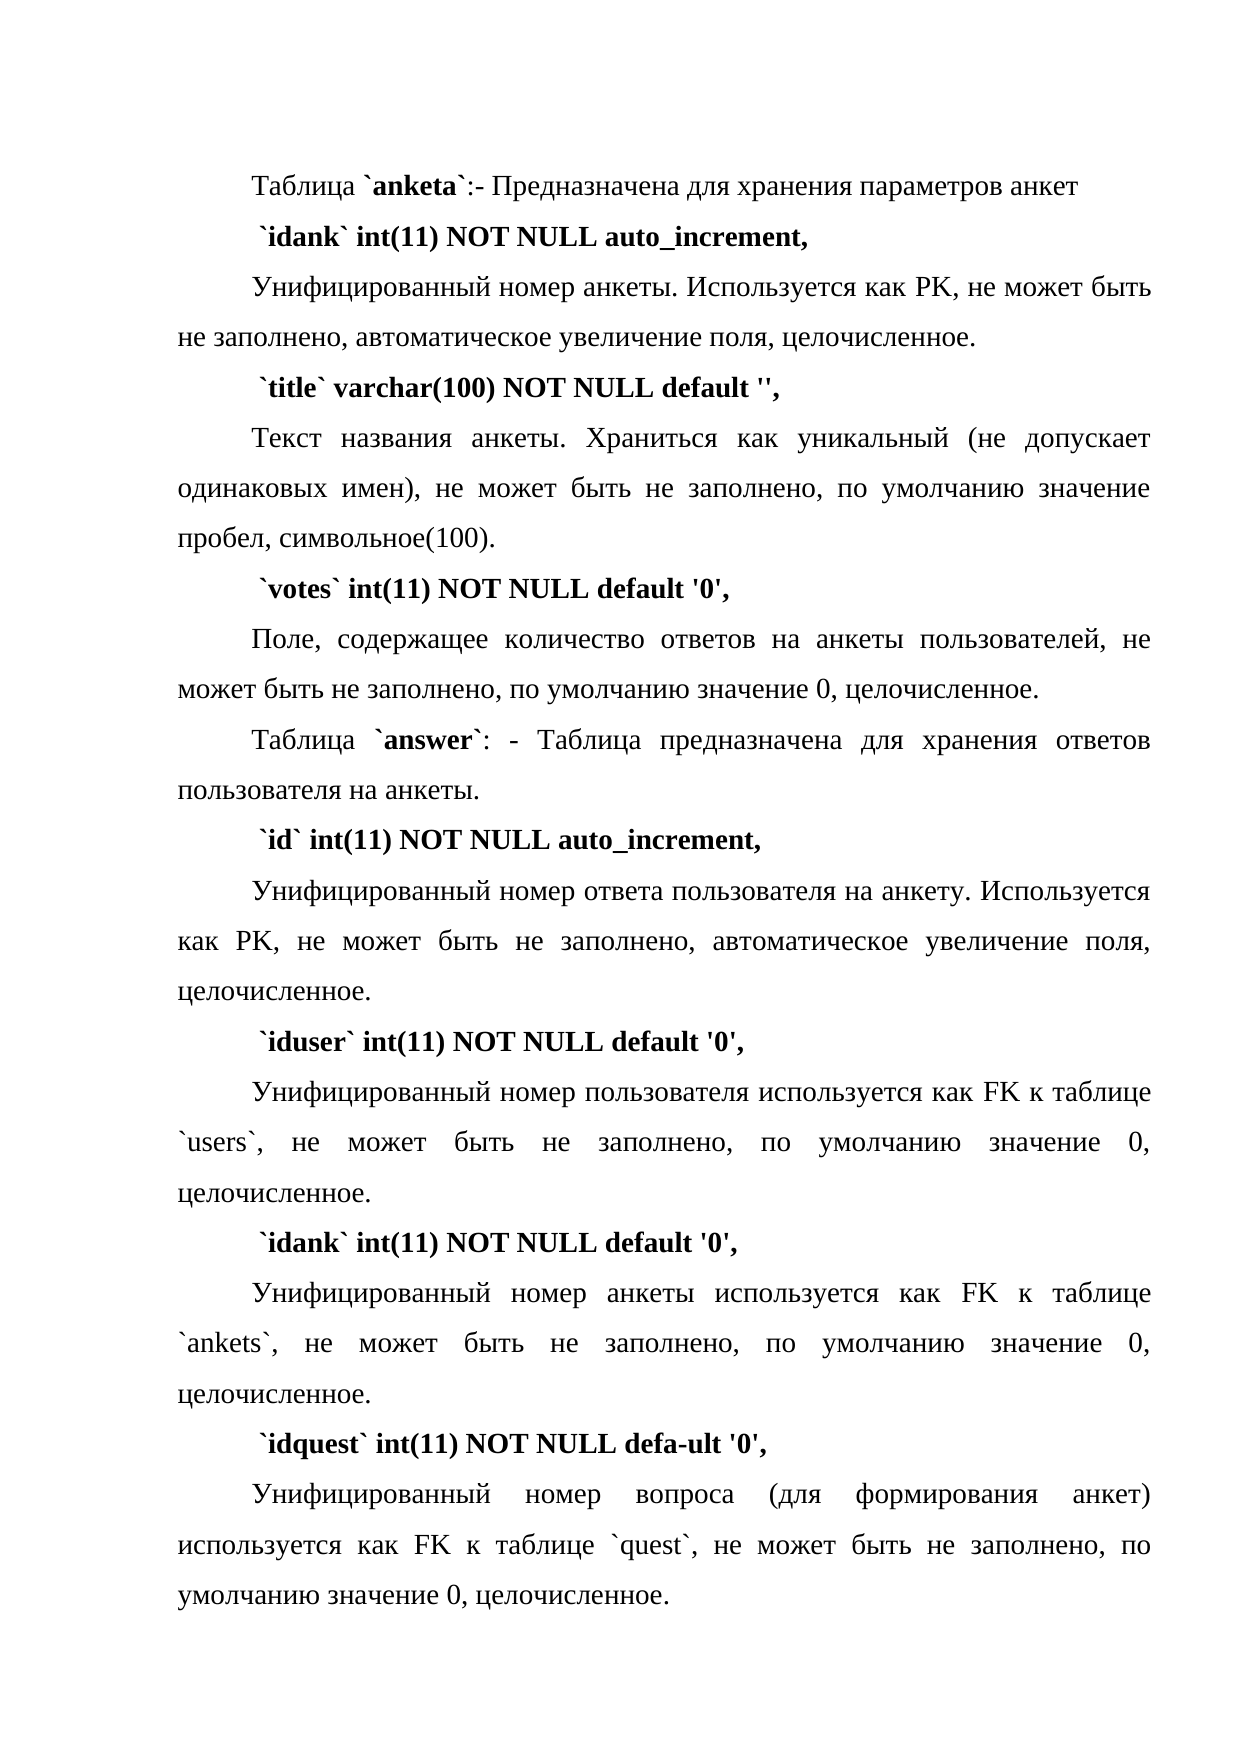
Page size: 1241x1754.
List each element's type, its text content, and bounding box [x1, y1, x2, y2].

text Текст названия анкеты. Храниться как уникальный (не допускает одинаковых имен), не может быть не заполнено, по умолчанию значение пробел, символьное(100). [177, 420, 1152, 554]
text `votes` int(11) NOT NULL default '0', [177, 571, 1152, 604]
text Таблица `answer`: - Таблица предназначена для хранения ответов пользователя на анкеты. [177, 722, 1152, 806]
text `id` int(11) NOT NULL auto_increment, [177, 822, 1152, 856]
text Таблица `anketa`:- Предназначена для хранения параметров анкет [177, 168, 1152, 202]
text `idank` int(11) NOT NULL auto_increment, [177, 219, 1152, 252]
text `iduser` int(11) NOT NULL default '0', [177, 1024, 1152, 1057]
text Поле, содержащее количество ответов на анкеты пользователей, не может быть не заполнено, по умолчанию значение 0, целочисленное. [177, 621, 1152, 705]
text Унифицированный номер анкеты. Используется как PK, не может быть не заполнено, автоматическое увеличение поля, целочисленное. [177, 269, 1152, 353]
text Унифицированный номер ответа пользователя на анкету. Используется как PK, не может быть не заполнено, автоматическое увеличение поля, целочисленное. [177, 873, 1152, 1007]
text `title` varchar(100) NOT NULL default '', [177, 370, 1152, 403]
text Унифицированный номер вопроса (для формирования анкет) используется как FK к таблице `quest`, не может быть не заполнено, по умолчанию значение 0, целочисленное. [177, 1477, 1152, 1611]
text Унифицированный номер анкеты используется как FK к таблице `ankets`, не может быть не заполнено, по умолчанию значение 0, целочисленное. [177, 1275, 1152, 1409]
text Унифицированный номер пользователя используется как FK к таблице `users`, не может быть не заполнено, по умолчанию значение 0, целочисленное. [177, 1074, 1152, 1208]
text `idquest` int(11) NOT NULL defa-ult '0', [177, 1426, 1152, 1460]
text `idank` int(11) NOT NULL default '0', [177, 1225, 1152, 1258]
